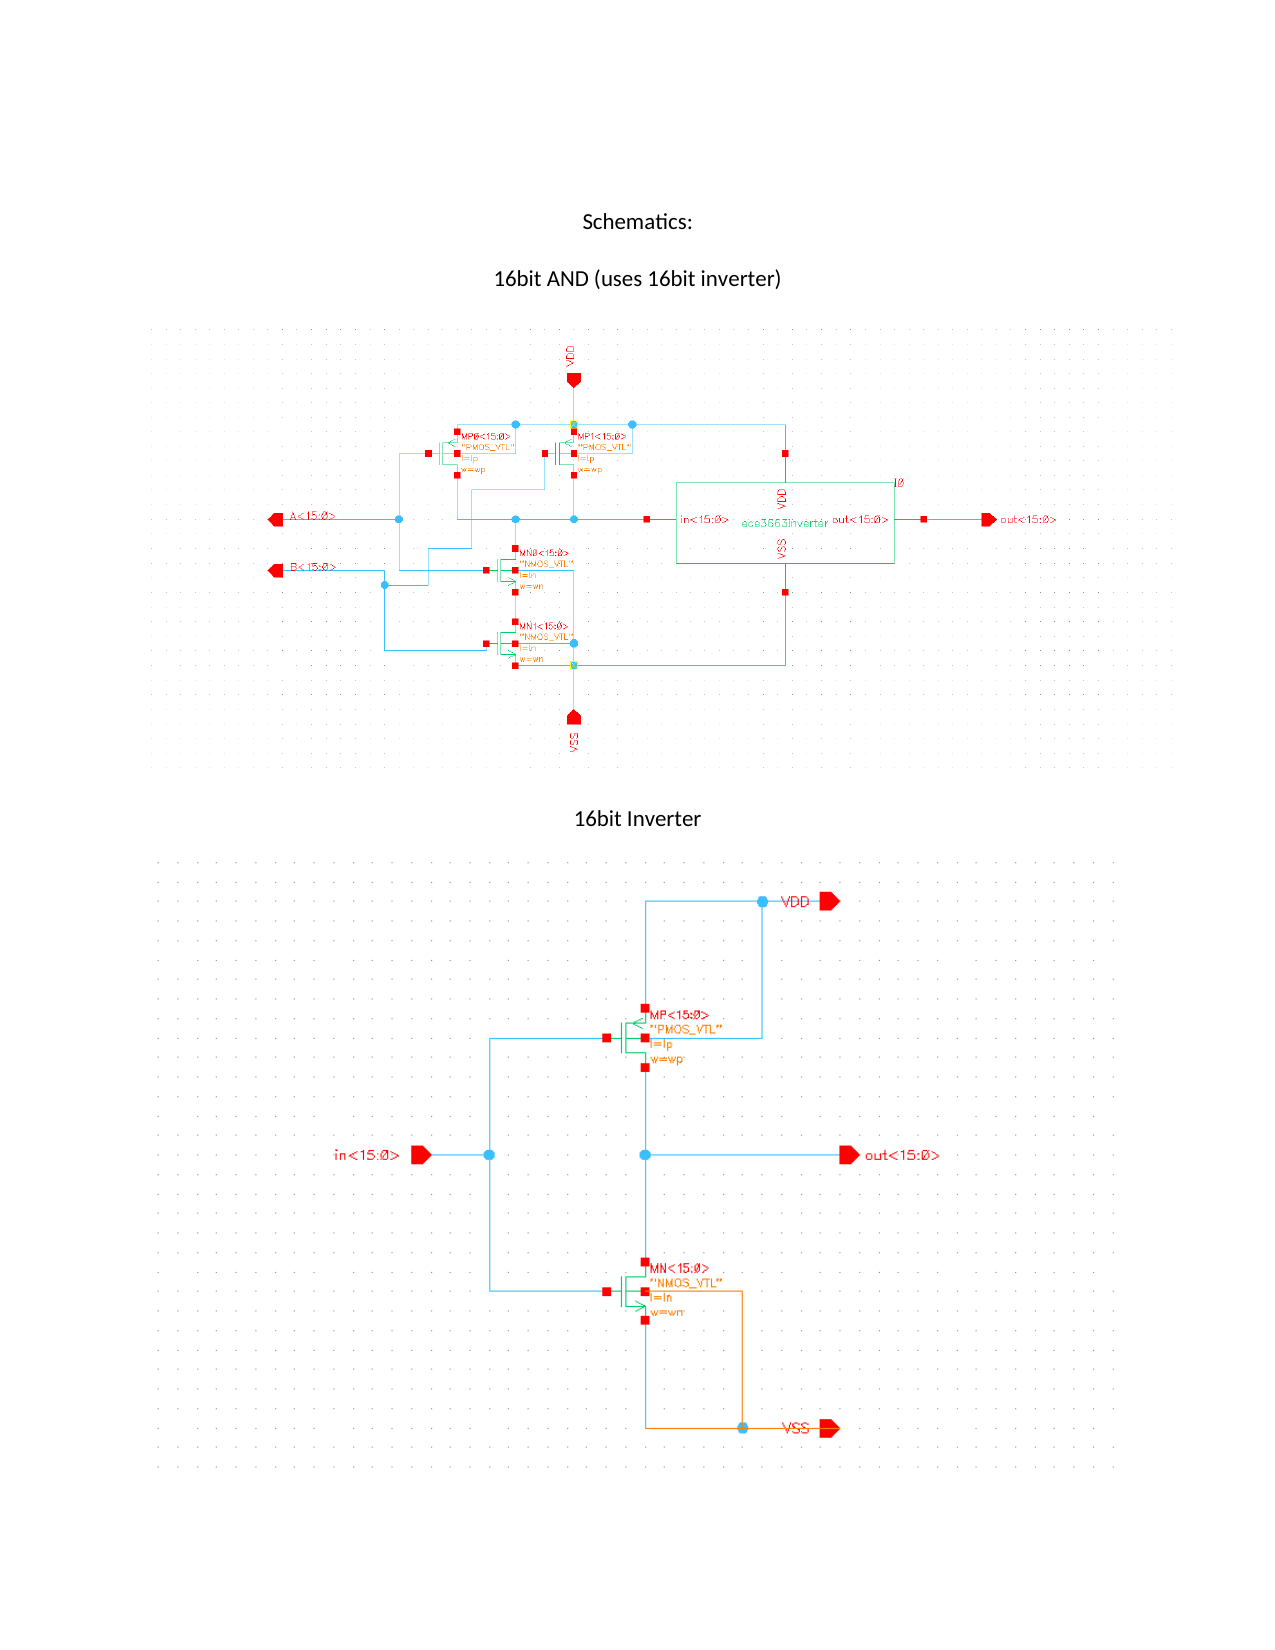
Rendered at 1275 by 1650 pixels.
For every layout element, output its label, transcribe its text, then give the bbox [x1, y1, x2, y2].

text 16bit AND (uses 16bit inverter) [150, 264, 1125, 292]
picture [150, 861, 1125, 1484]
text Schematics: [150, 207, 1125, 235]
text 16bit Inverter [150, 804, 1125, 832]
picture [150, 321, 1175, 775]
